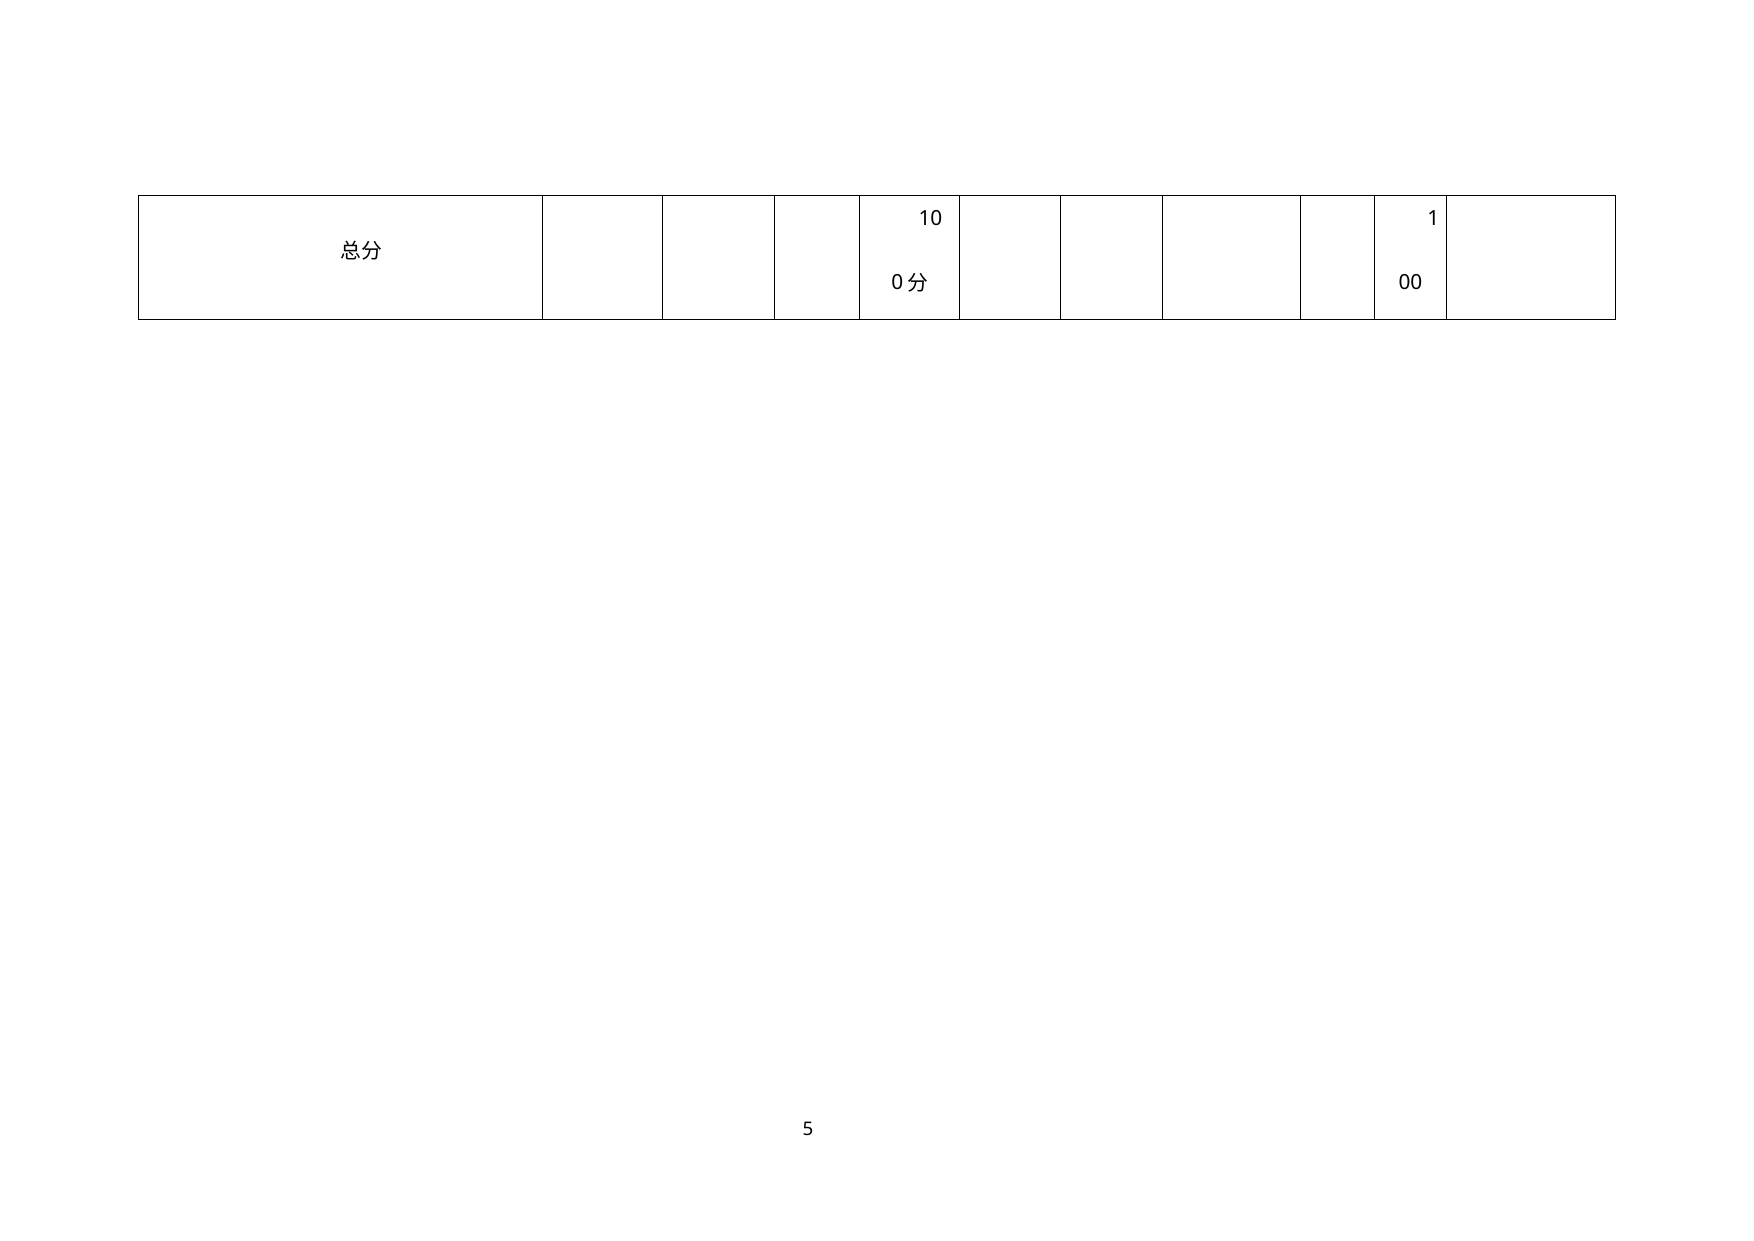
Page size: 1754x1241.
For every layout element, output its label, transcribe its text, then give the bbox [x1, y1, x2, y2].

table_cell [1301, 196, 1374, 319]
table_cell [543, 196, 662, 319]
table_cell 100分 [860, 196, 959, 319]
table_cell [663, 196, 774, 319]
table_cell [775, 196, 859, 319]
table_cell [960, 196, 1060, 319]
table_cell [1163, 196, 1300, 319]
table_cell [1447, 196, 1615, 319]
table_cell 总分 [139, 196, 542, 319]
table_cell 100 [1375, 196, 1446, 319]
table_cell [1061, 196, 1162, 319]
